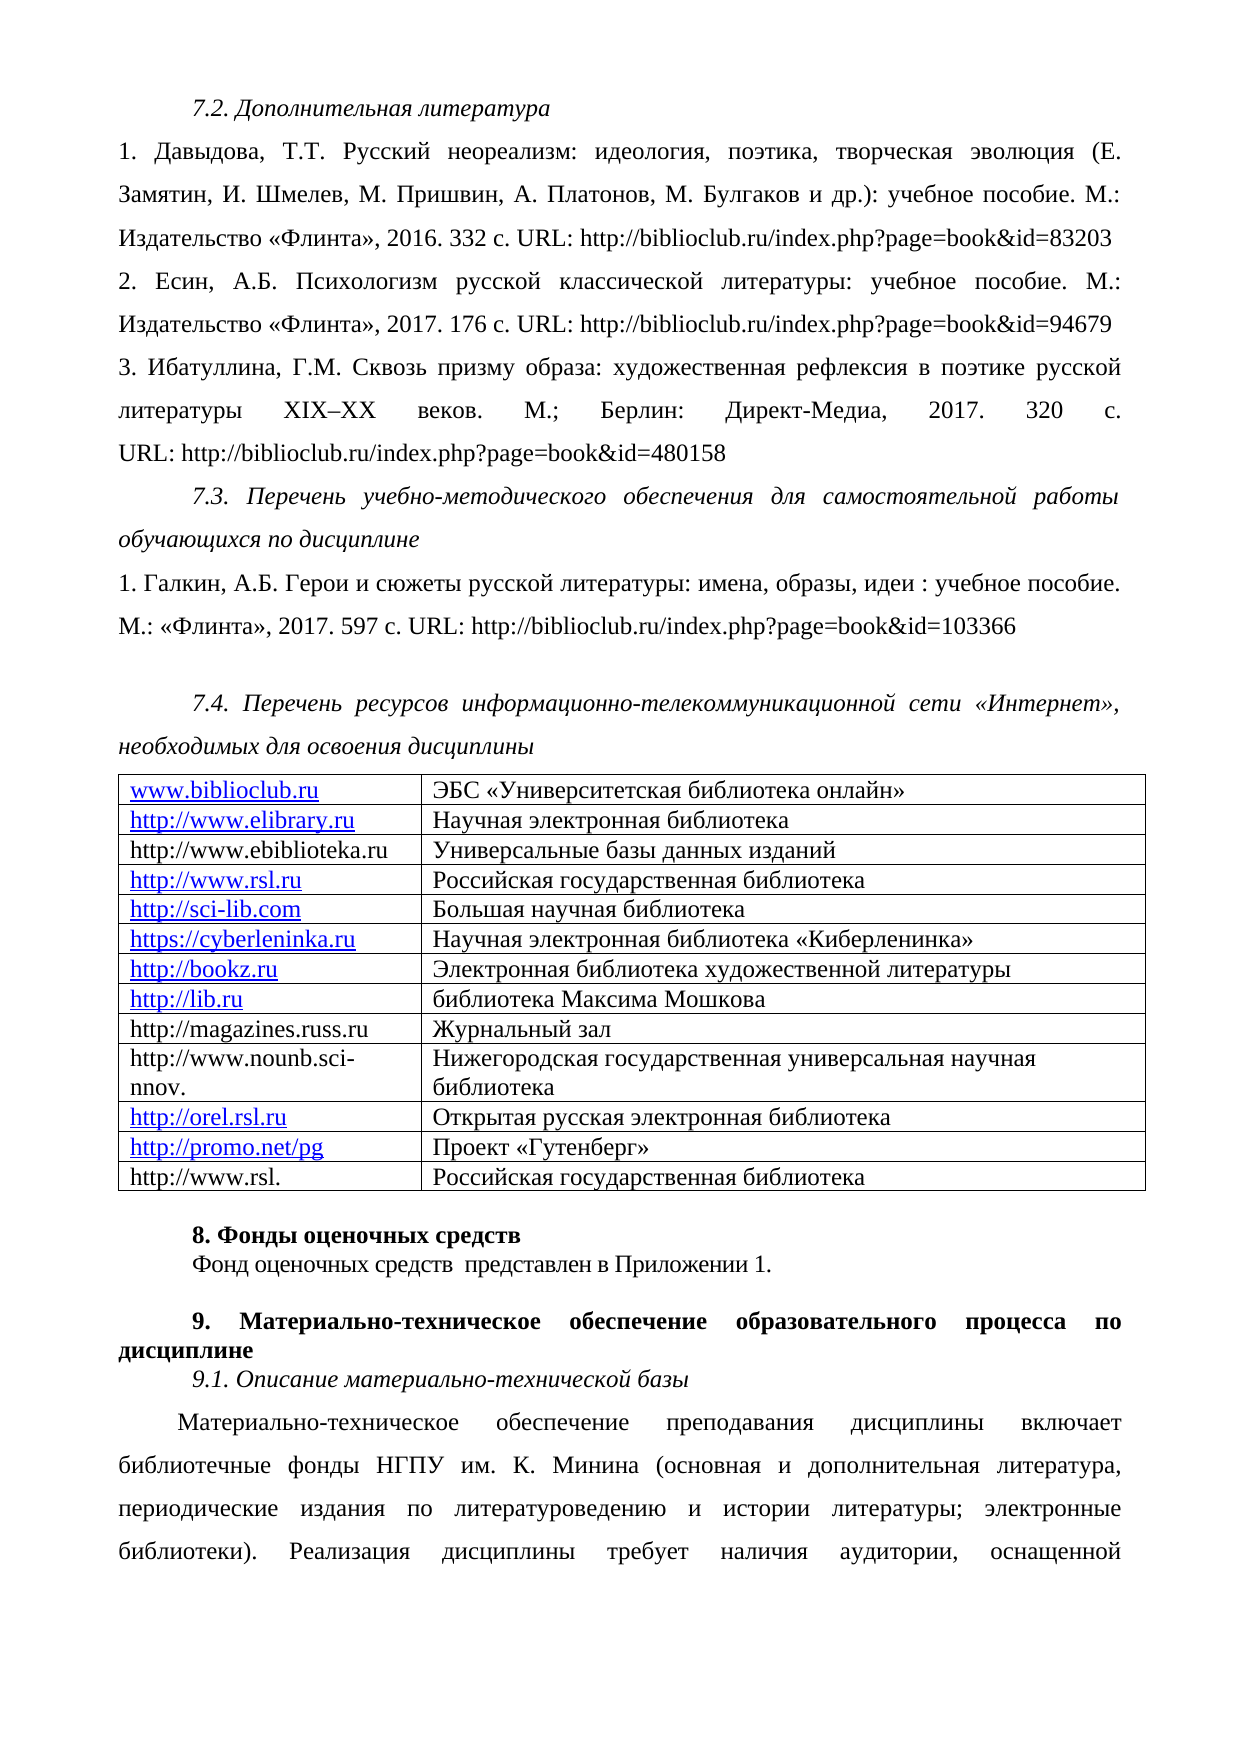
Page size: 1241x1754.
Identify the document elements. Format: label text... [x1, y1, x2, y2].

text 7.2. Дополнительная литература [118, 93, 1122, 122]
table_cell библиотека Максима Мошкова [422, 984, 1145, 1013]
text 1. Галкин, А.Б. Герои и сюжеты русской литературы: имена, образы, идеи : учебное пособие. М.: «Флинта», 2017. 597 с. URL: http://biblioclub.ru/index.php?page=book&id=103366 [118, 568, 1122, 639]
table_cell Журнальный зал [422, 1014, 1145, 1042]
table_cell Открытая русская электронная библиотека [422, 1102, 1145, 1131]
table_cell http://www.nounb.sci-nnov. [119, 1044, 421, 1101]
table_cell Большая научная библиотека [422, 895, 1145, 923]
text 9.1. Описание материально-технической базы [118, 1364, 1122, 1393]
text 8. Фонды оценочных средств [118, 1220, 1122, 1249]
table_header ЭБС «Университетская библиотека онлайн» [422, 775, 1145, 804]
table_cell http://www.rsl.ru [119, 865, 421, 893]
table_cell http://www.rsl. [119, 1162, 421, 1190]
text 9. Материально-техническое обеспечение образовательного процесса по дисциплине [118, 1306, 1122, 1364]
text Фонд оценочных средств представлен в Приложении 1. [118, 1249, 1122, 1278]
table_cell Электронная библиотека художественной литературы [422, 954, 1145, 983]
table_cell Российская государственная библиотека [422, 1162, 1145, 1190]
table_cell http://promo.net/pg [119, 1132, 421, 1161]
table_header www.biblioclub.ru [119, 775, 421, 804]
text 3. Ибатуллина, Г.М. Сквозь призму образа: художественная рефлексия в поэтике русской литературы ΧΙΧ–ΧΧ веков. М.; Берлин: Директ-Медиа, 2017. 320 с. URL: http://biblioclub.ru/index.php?page=book&id=480158 [118, 352, 1122, 467]
table_cell Универсальные базы данных изданий [422, 835, 1145, 864]
text 7.4. Перечень ресурсов информационно-телекоммуникационной сети «Интернет», необходимых для освоения дисциплины [118, 688, 1122, 760]
table_cell Российская государственная библиотека [422, 865, 1145, 893]
table_cell http://magazines.russ.ru [119, 1014, 421, 1042]
text 2. Есин, А.Б. Психологизм русской классической литературы: учебное пособие. М.: Издательство «Флинта», 2017. 176 с. URL: http://biblioclub.ru/index.php?page=book&id=94679 [118, 266, 1122, 338]
table_cell Научная электронная библиотека «Киберленинка» [422, 924, 1145, 953]
table_cell http://orel.rsl.ru [119, 1102, 421, 1131]
table_cell http://lib.ru [119, 984, 421, 1013]
text 7.3. Перечень учебно-методического обеспечения для самостоятельной работы обучающихся по дисциплине [118, 481, 1122, 553]
table_cell https://cyberleninka.ru [119, 924, 421, 953]
table_cell http://sci-lib.com [119, 895, 421, 923]
table_cell http://www.ebiblioteka.ru [119, 835, 421, 864]
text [118, 1407, 1122, 1565]
text 1. Давыдова, Т.Т. Русский неореализм: идеология, поэтика, творческая эволюция (Е. Замятин, И. Шмелев, М. Пришвин, А. Платонов, М. Булгаков и др.): учебное пособие. М.: Издательство «Флинта», 2016. 332 с. URL: http://biblioclub.ru/index.php?page=book&id=83203 [118, 136, 1122, 251]
table_cell http://bookz.ru [119, 954, 421, 983]
table_cell Нижегородская государственная универсальная научная библиотека [422, 1044, 1145, 1101]
table_cell Научная электронная библиотека [422, 805, 1145, 834]
table_cell http://www.elibrary.ru [119, 805, 421, 834]
table_cell Проект «Гутенберг» [422, 1132, 1145, 1161]
